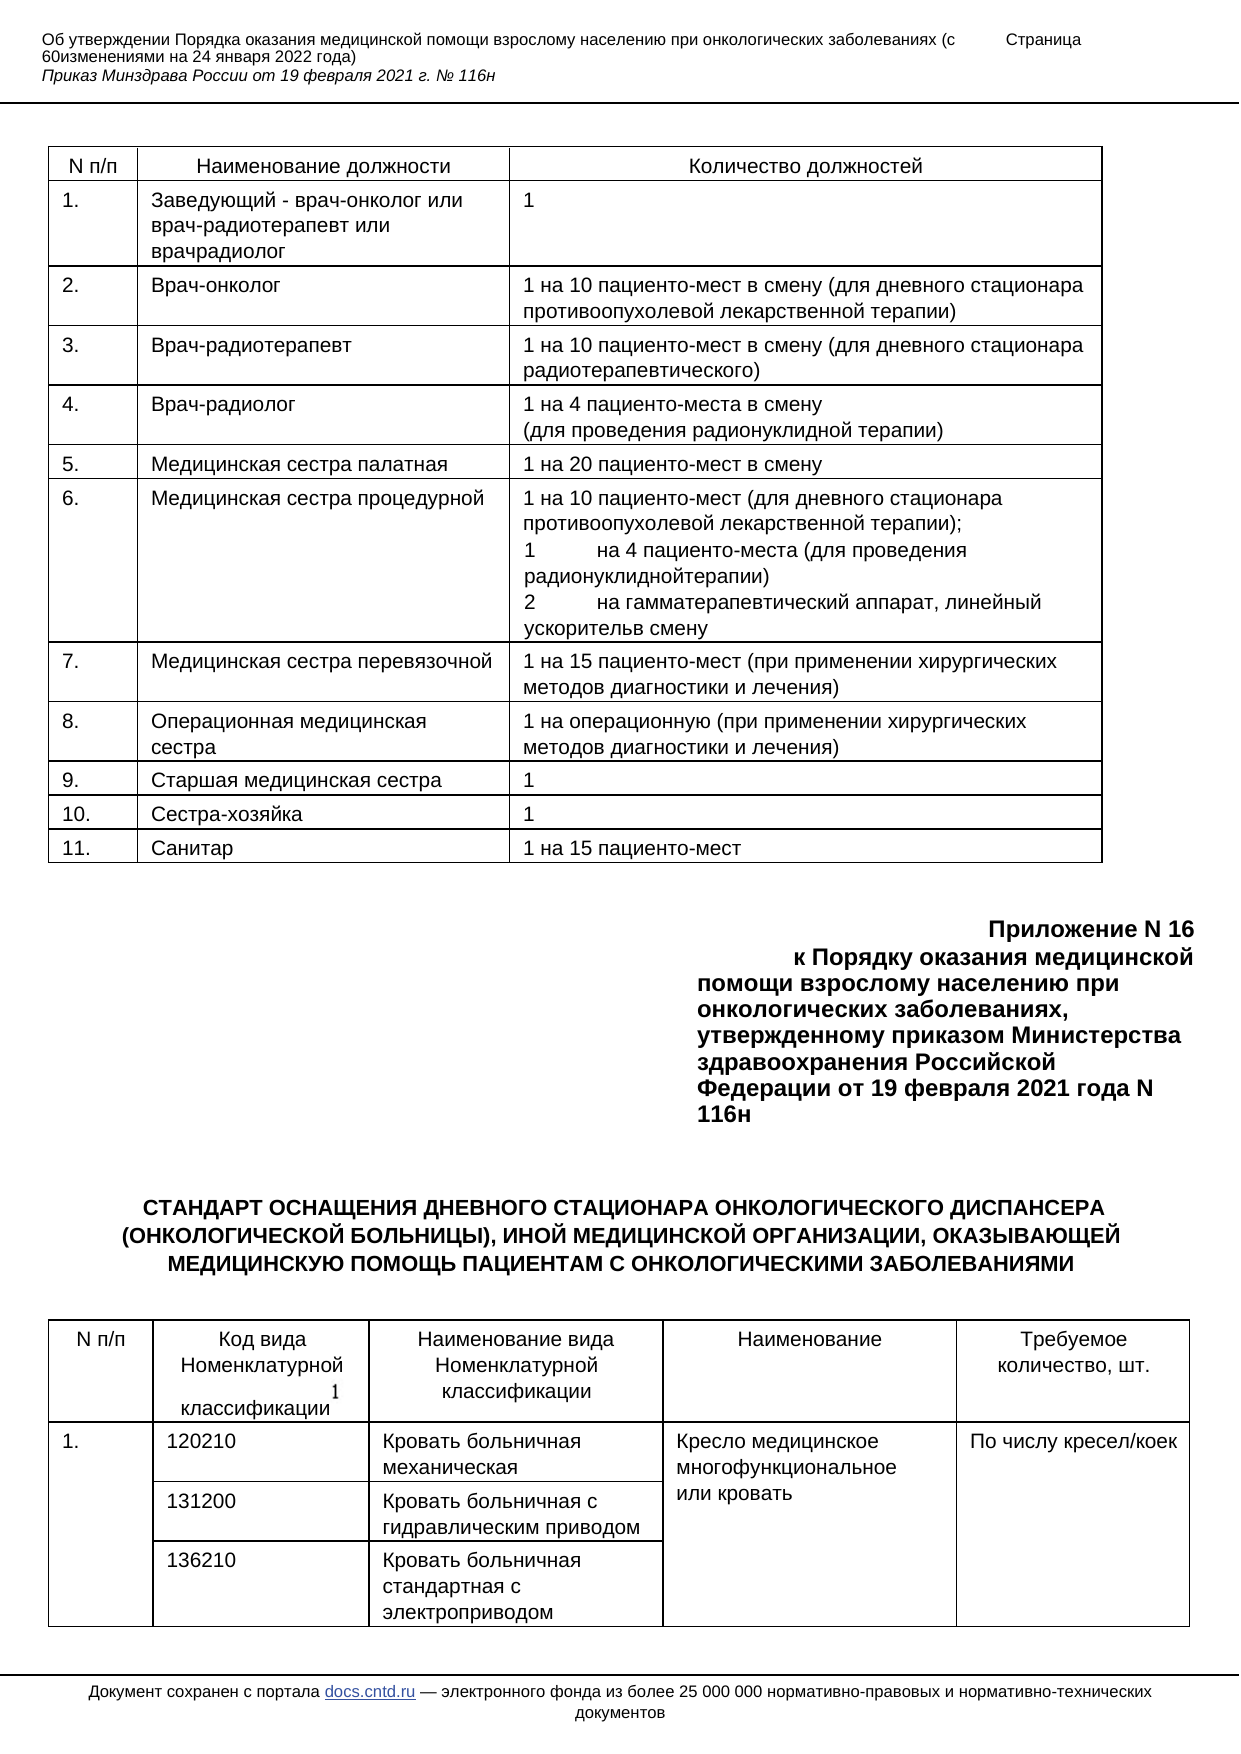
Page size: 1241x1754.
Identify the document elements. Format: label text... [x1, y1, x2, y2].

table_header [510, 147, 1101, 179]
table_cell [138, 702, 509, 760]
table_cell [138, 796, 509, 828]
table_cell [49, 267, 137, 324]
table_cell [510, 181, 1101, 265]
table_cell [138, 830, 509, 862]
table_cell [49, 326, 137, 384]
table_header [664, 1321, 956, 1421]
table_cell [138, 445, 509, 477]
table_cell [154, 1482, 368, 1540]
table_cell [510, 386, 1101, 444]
text к Порядку оказания медицинской помощи взрослому населению при онкологических заболеваниях, утвержденному приказом Министерства здравоохранения Российской Федерации от 19 февраля 2021 года N 116н [697, 945, 1195, 1127]
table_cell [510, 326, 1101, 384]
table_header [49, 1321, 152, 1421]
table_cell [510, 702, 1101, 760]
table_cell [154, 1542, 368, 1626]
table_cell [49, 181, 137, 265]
text (ОНКОЛОГИЧЕСКОЙ БОЛЬНИЦЫ), ИНОЙ МЕДИЦИНСКОЙ ОРГАНИЗАЦИИ, ОКАЗЫВАЮЩЕЙ [122, 1223, 1193, 1248]
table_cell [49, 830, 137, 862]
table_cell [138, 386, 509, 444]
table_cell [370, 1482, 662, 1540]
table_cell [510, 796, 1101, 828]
text СТАНДАРТ ОСНАЩЕНИЯ ДНЕВНОГО СТАЦИОНАРА ОНКОЛОГИЧЕСКОГО ДИСПАНСЕРА [143, 1195, 1193, 1221]
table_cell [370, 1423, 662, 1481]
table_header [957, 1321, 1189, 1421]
text МЕДИЦИНСКУЮ ПОМОЩЬ ПАЦИЕНТАМ С ОНКОЛОГИЧЕСКИМИ ЗАБОЛЕВАНИЯМИ [167, 1251, 1193, 1277]
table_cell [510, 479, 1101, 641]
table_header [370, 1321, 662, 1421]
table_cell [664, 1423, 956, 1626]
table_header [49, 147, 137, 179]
picture [330, 1378, 345, 1415]
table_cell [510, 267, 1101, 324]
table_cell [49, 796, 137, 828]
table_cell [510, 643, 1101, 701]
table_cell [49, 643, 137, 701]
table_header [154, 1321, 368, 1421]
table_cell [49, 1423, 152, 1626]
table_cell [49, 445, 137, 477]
subtitle Приложение N 16 [47, 915, 1195, 942]
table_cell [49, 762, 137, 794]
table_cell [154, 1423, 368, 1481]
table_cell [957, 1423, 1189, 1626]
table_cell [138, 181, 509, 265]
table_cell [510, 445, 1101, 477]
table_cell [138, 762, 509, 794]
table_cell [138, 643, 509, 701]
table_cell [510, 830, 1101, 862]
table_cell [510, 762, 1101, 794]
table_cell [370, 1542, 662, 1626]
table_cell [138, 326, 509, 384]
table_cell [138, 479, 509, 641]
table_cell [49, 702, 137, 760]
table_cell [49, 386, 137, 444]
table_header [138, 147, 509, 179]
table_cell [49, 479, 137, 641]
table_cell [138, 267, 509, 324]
